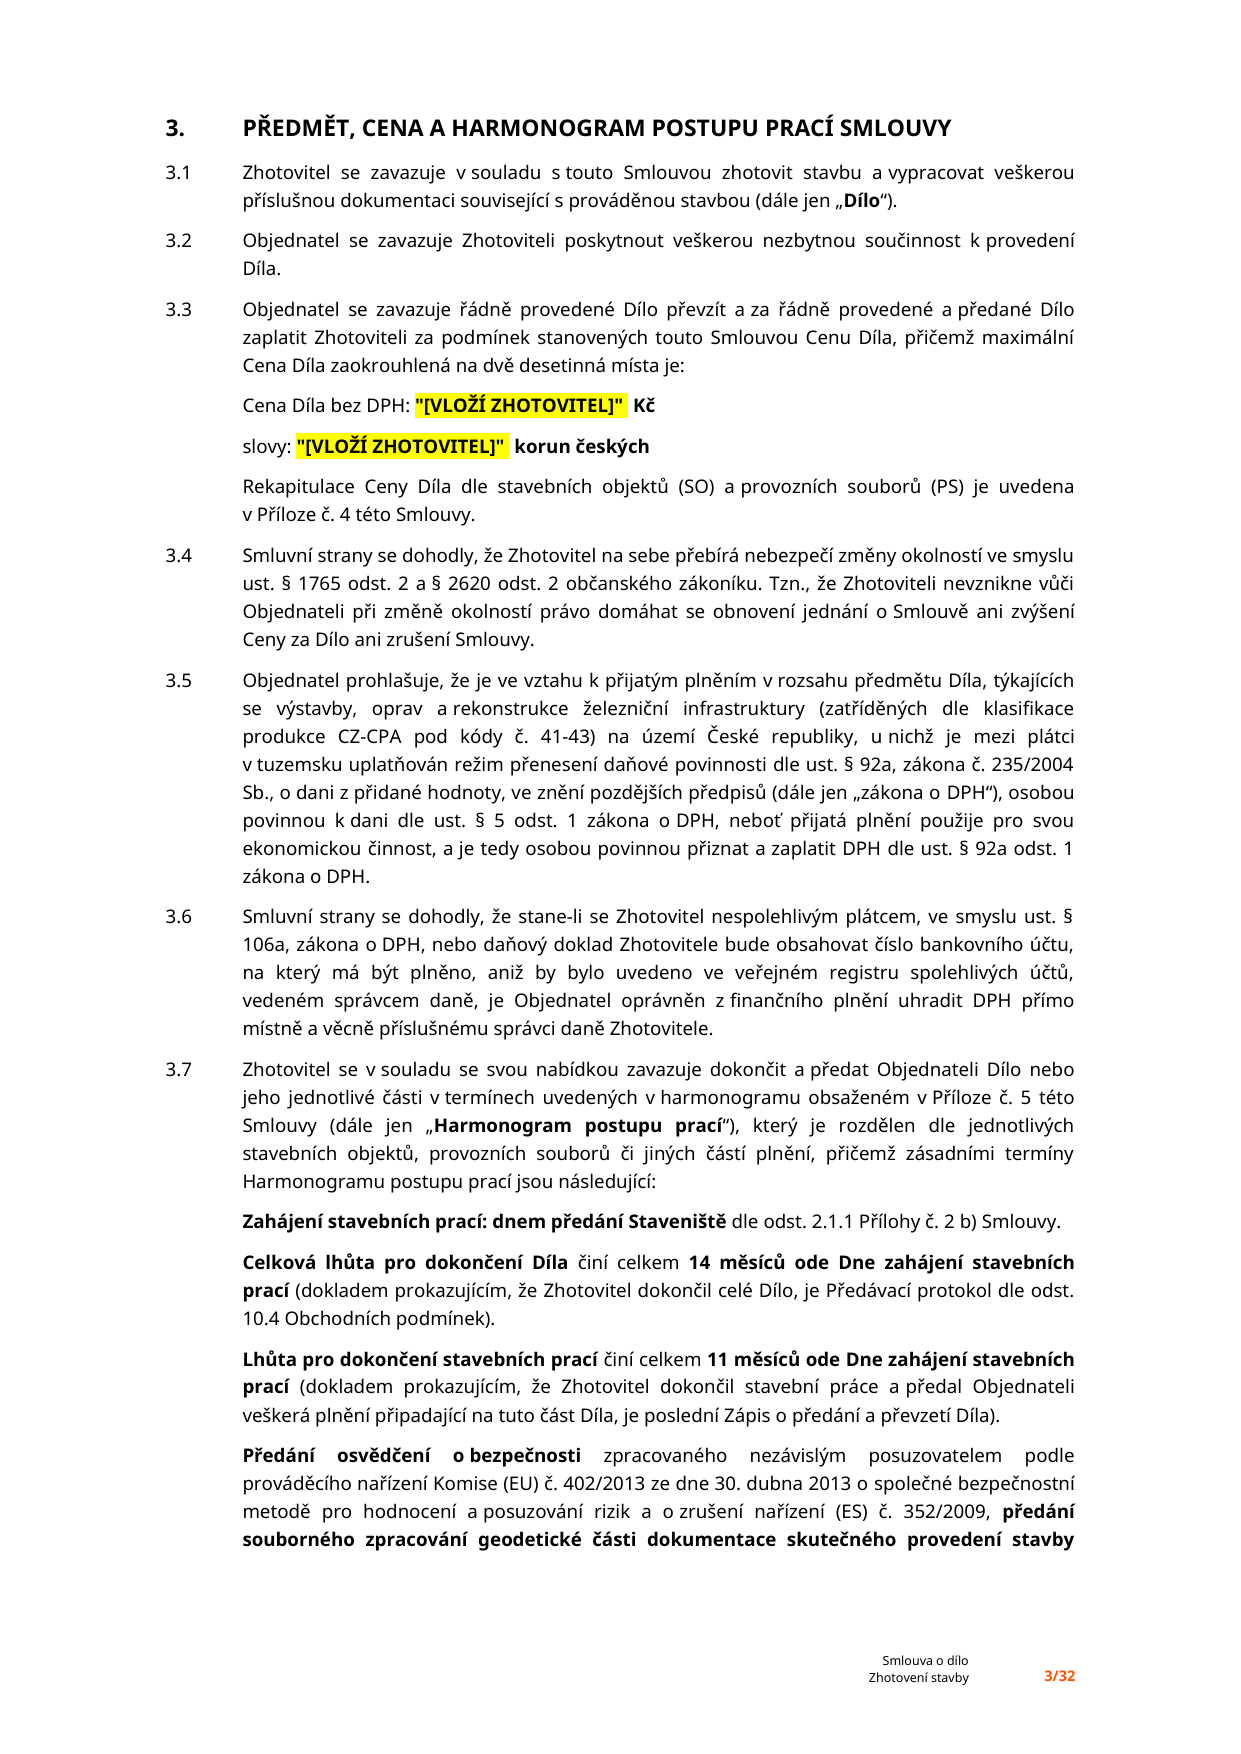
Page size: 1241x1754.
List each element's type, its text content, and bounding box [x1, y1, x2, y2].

text Smluvní strany se dohodly, že Zhotovitel na sebe přebírá nebezpečí změny okolností ve smyslu ust. § 1765 odst. 2 a § 2620 odst. 2 občanského zákoníku. Tzn., že Zhotoviteli nevznikne vůči Objednateli při změně okolností právo domáhat se obnovení jednání o Smlouvě ani zvýšení Ceny za Dílo ani zrušení Smlouvy. [165, 542, 1075, 652]
text Objednatel se zavazuje Zhotoviteli poskytnout veškerou nezbytnou součinnost k provedení Díla. [165, 228, 1075, 281]
text Objednatel prohlašuje, že je ve vztahu k přijatým plněním v rozsahu předmětu Díla, týkajících se výstavby, oprav a rekonstrukce železniční infrastruktury (zatříděných dle klasifikace produkce CZ-CPA pod kódy č. 41-43) na území České republiky, u nichž je mezi plátci v tuzemsku uplatňován režim přenesení daňové povinnosti dle ust. § 92a, zákona č. 235/2004 Sb., o dani z přidané hodnoty, ve znění pozdějších předpisů (dále jen „zákona o DPH“), osobou povinnou k dani dle ust. § 5 odst. 1 zákona o DPH, neboť přijatá plnění použije pro svou ekonomickou činnost, a je tedy osobou povinnou přiznat a zaplatit DPH dle ust. § 92a odst. 1 zákona o DPH. [165, 667, 1075, 888]
text Objednatel se zavazuje řádně provedené Dílo převzít a za řádně provedené a předané Dílo zaplatit Zhotoviteli za podmínek stanovených touto Smlouvou Cenu Díla, přičemž maximální Cena Díla zaokrouhlená na dvě desetinná místa je: [165, 296, 1075, 378]
text Rekapitulace Ceny Díla dle stavebních objektů (SO) a provozních souborů (PS) je uvedena v Příloze č. 4 této Smlouvy. [242, 474, 1075, 527]
text Zhotovitel se zavazuje v souladu s touto Smlouvou zhotovit stavbu a vypracovat veškerou příslušnou dokumentaci související s prováděnou stavbou (dále jen „Dílo“). [165, 159, 1075, 213]
text Celková lhůta pro dokončení Díla činí celkem 14 měsíců ode Dne zahájení stavebních prací (dokladem prokazujícím, že Zhotovitel dokončil celé Dílo, je Předávací protokol dle odst. 10.4 Obchodních podmínek). [242, 1249, 1075, 1331]
text Cena Díla bez DPH: Kč [628, 393, 1075, 418]
text Lhůta pro dokončení stavebních prací činí celkem 11 měsíců ode Dne zahájení stavebních prací (dokladem prokazujícím, že Zhotovitel dokončil stavební práce a předal Objednateli veškerá plnění připadající na tuto část Díla, je poslední Zápis o předání a převzetí Díla). [242, 1346, 1075, 1427]
text slovy: korun českých [242, 433, 296, 459]
text slovy: korun českých [509, 433, 1075, 459]
text Zhotovitel se v souladu se svou nabídkou zavazuje dokončit a předat Objednateli Dílo nebo jeho jednotlivé části v termínech uvedených v harmonogramu obsaženém v Příloze č. 5 této Smlouvy (dále jen „Harmonogram postupu prací“), který je rozdělen dle jednotlivých stavebních objektů, provozních souborů či jiných částí plnění, přičemž zásadními termíny Harmonogramu postupu prací jsou následující: [165, 1056, 1075, 1194]
text Cena Díla bez DPH: Kč [242, 393, 415, 418]
text PŘEDMĚT, CENA A HARMONOGRAM POSTUPU PRACÍ SMLOUVY [165, 112, 1075, 143]
text Zahájení stavebních prací: dnem předání Staveniště dle odst. 2.1.1 Přílohy č. 2 b) Smlouvy. [242, 1209, 1075, 1234]
text Smluvní strany se dohodly, že stane-li se Zhotovitel nespolehlivým plátcem, ve smyslu ust. § 106a, zákona o DPH, nebo daňový doklad Zhotovitele bude obsahovat číslo bankovního účtu, na který má být plněno, aniž by bylo uvedeno ve veřejném registru spolehlivých účtů, vedeném správcem daně, je Objednatel oprávněn z finančního plnění uhradit DPH přímo místně a věcně příslušnému správci daně Zhotovitele. [165, 903, 1075, 1041]
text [242, 1442, 1075, 1552]
